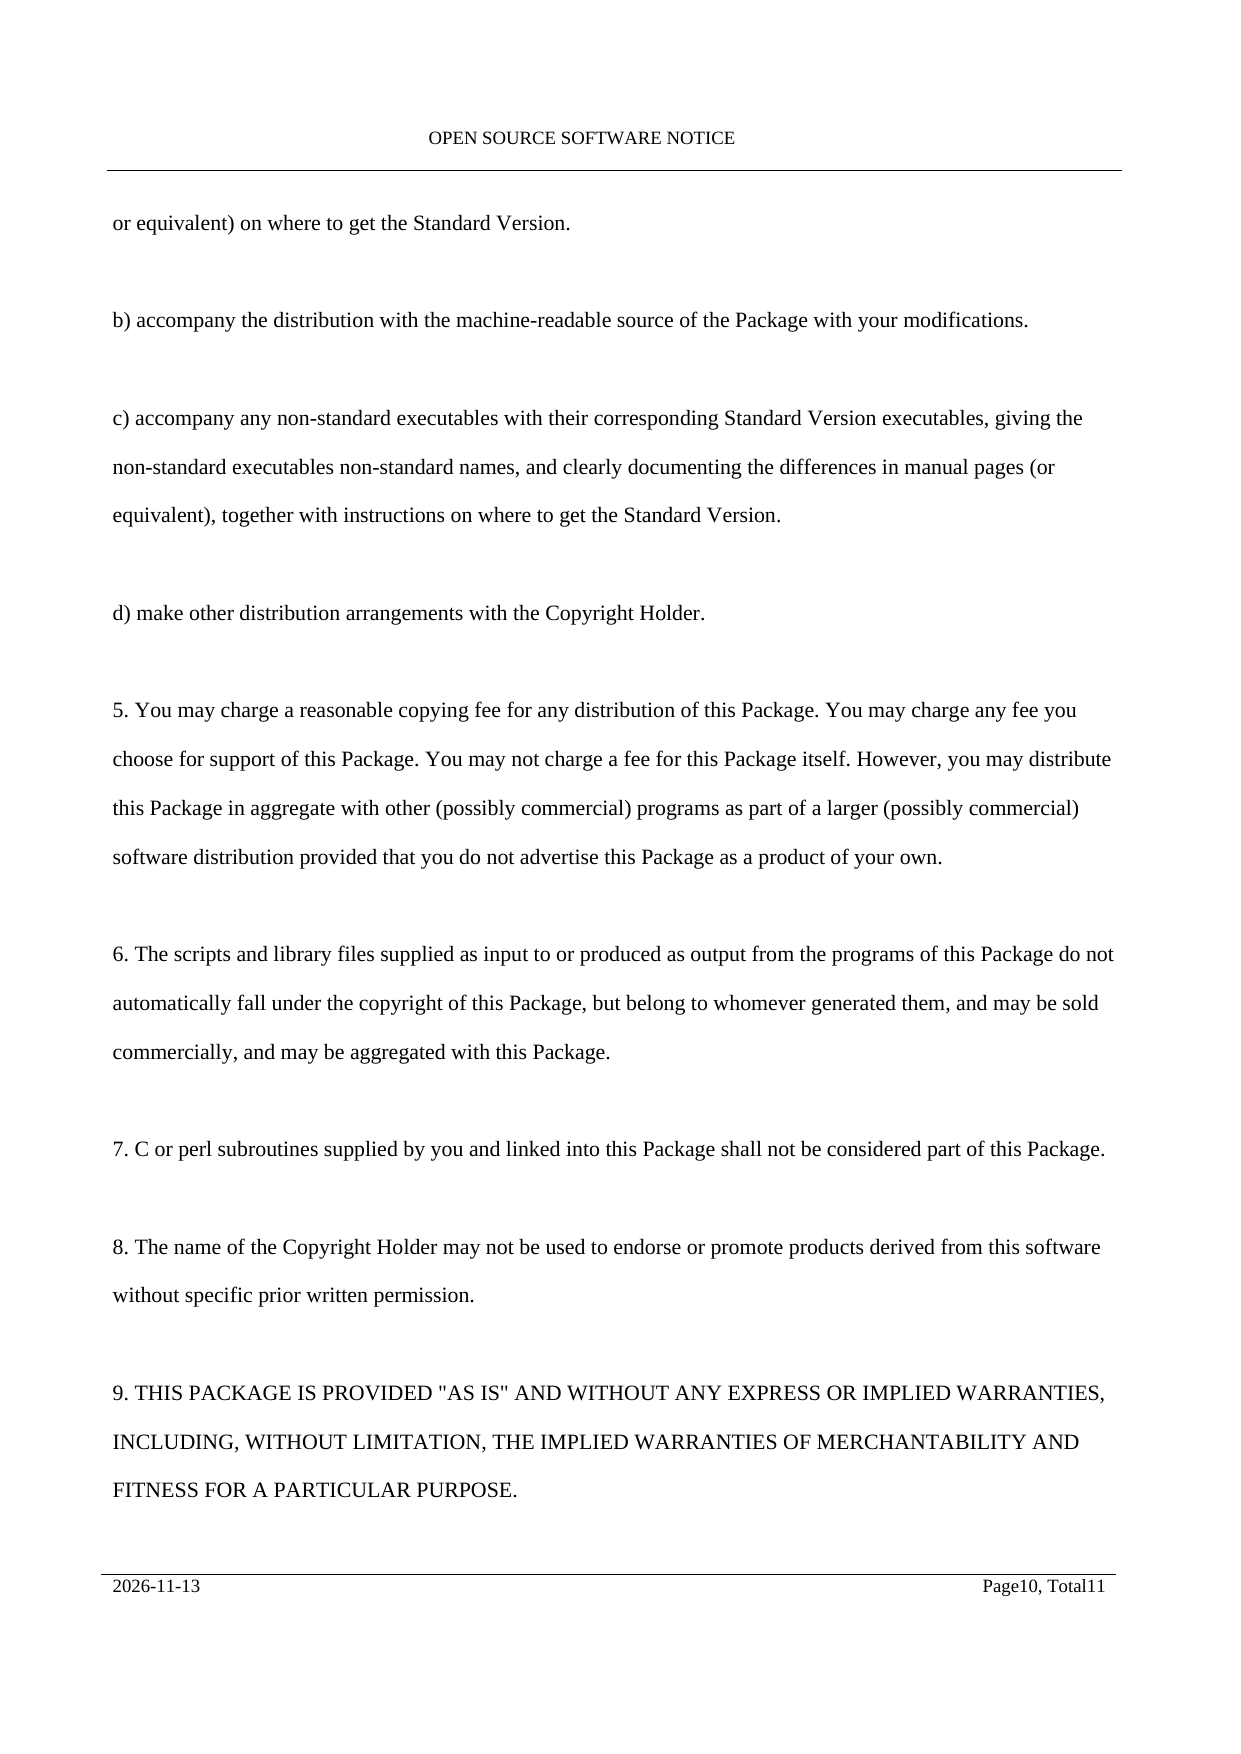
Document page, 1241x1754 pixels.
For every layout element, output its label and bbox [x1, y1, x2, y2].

text [112, 206, 1128, 1506]
